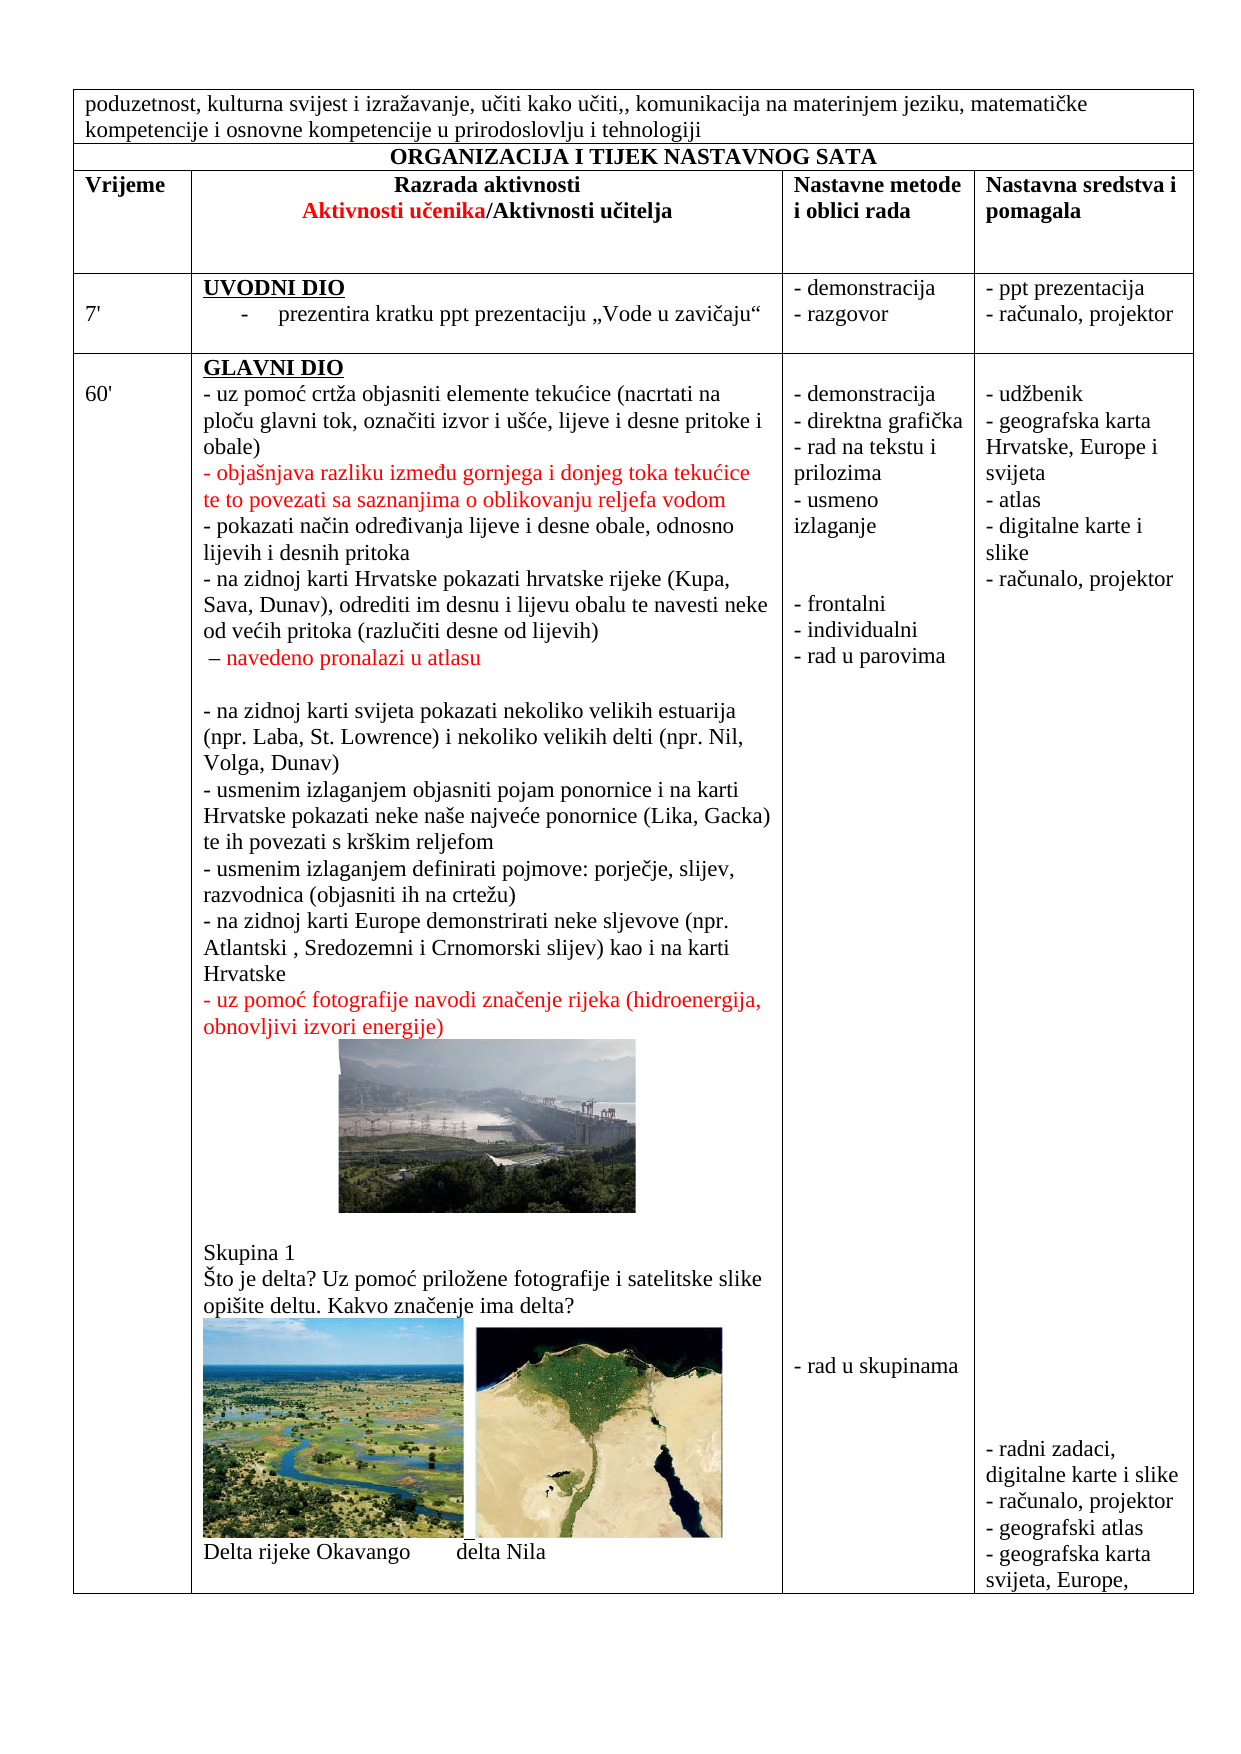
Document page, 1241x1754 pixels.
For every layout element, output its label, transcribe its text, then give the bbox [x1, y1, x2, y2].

table_cell Vrijeme [74, 171, 191, 273]
table_cell Nastavne metode i oblici rada [783, 171, 974, 273]
picture [475, 1327, 723, 1538]
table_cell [783, 354, 974, 1593]
table_cell Nastavna sredstva i pomagala [975, 171, 1193, 273]
table_cell Razrada aktivnosti Aktivnosti učenika/Aktivnosti učitelja [192, 171, 782, 273]
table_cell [975, 354, 1193, 1593]
table_cell 7' [74, 274, 191, 353]
table_cell 60' [74, 354, 191, 1593]
table_cell UVODNI DIO prezentira kratku ppt prezentaciju „Vode u zavičaju“ [192, 274, 782, 353]
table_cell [74, 90, 1193, 142]
table_cell ORGANIZACIJA I TIJEK NASTAVNOG SATA [74, 144, 1193, 170]
table_cell - ppt prezentacija - računalo, projektor [975, 274, 1193, 353]
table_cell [192, 354, 782, 1593]
table_cell - demonstracija - razgovor [783, 274, 974, 353]
